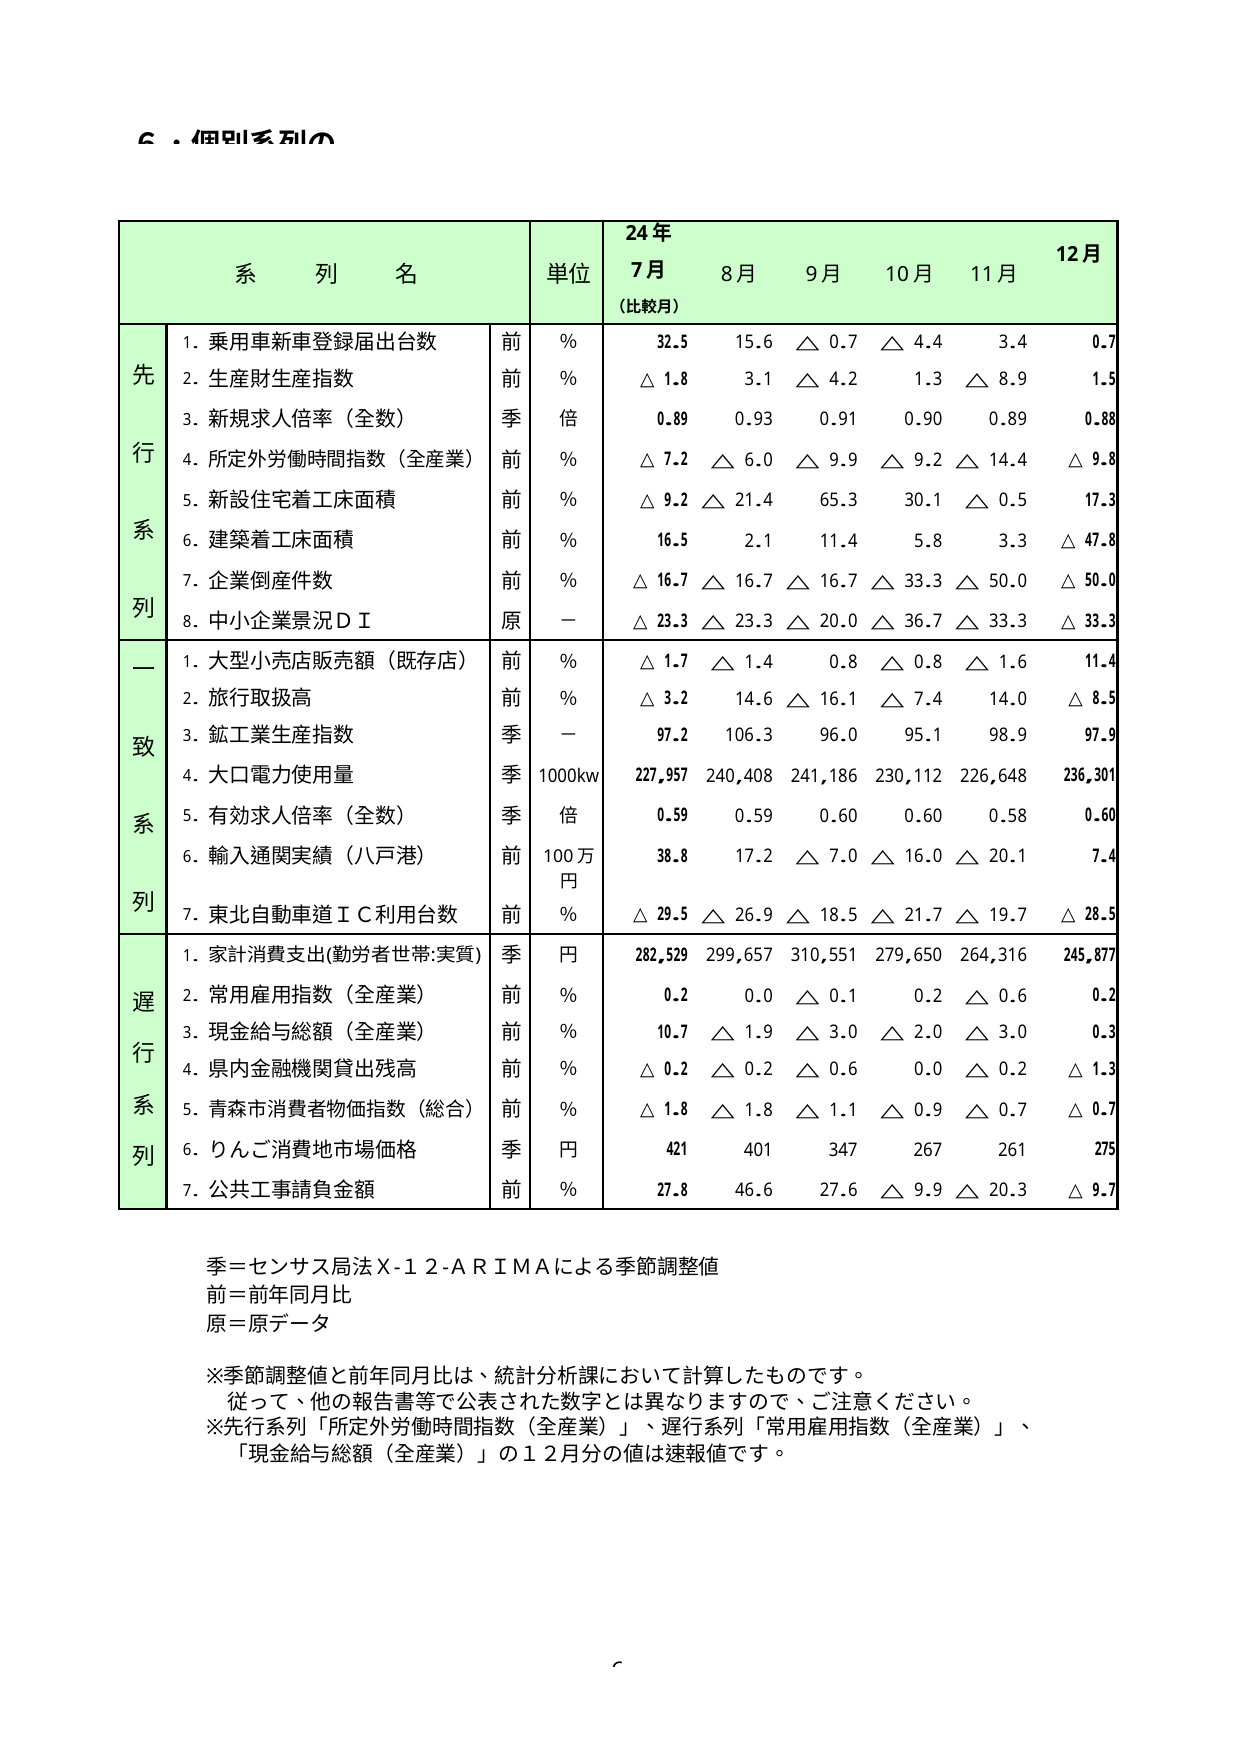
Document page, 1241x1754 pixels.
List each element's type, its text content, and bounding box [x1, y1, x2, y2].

table_cell 季 [491, 935, 529, 973]
table_cell △ 16.7 [781, 558, 866, 599]
table_cell 98.9 [951, 714, 1036, 753]
table_cell 旅行取扱高 [203, 678, 489, 714]
table_cell 6. [168, 518, 202, 558]
table_cell 大型小売店販売額（既存店） [203, 641, 489, 678]
table_cell 241,186 [781, 753, 866, 793]
table_cell 27.6 [781, 1168, 866, 1208]
table_cell 2.1 [696, 518, 781, 558]
table_cell △ 1.8 [604, 358, 696, 397]
table_cell 乗用車新車登録届出台数 [203, 325, 489, 358]
table_cell △ 1.6 [951, 641, 1036, 678]
table_cell 公共工事請負金額 [203, 1168, 489, 1208]
table_cell 236,301 [1036, 753, 1116, 793]
table_cell △ 3.2 [604, 678, 696, 714]
table_cell 7. [168, 892, 202, 933]
table_cell 299,657 [696, 935, 781, 973]
table_cell 3.4 [951, 325, 1036, 358]
table_cell △ 9.9 [781, 437, 866, 477]
table_cell 32.5 [604, 325, 696, 358]
table_cell △ 0.6 [951, 973, 1036, 1012]
table_cell 4. [168, 437, 202, 477]
table_cell ％ [531, 973, 602, 1012]
table_cell △ 9.7 [1036, 1168, 1116, 1208]
table_cell △ 0.8 [866, 641, 951, 678]
table_cell 5. [168, 1087, 202, 1127]
table_cell 3.1 [696, 358, 781, 397]
table_cell 97.2 [604, 714, 696, 753]
table_cell △ 6.0 [696, 437, 781, 477]
table_cell △ 7.4 [866, 678, 951, 714]
table_cell 0.2 [866, 973, 951, 1012]
table_cell 7.4 [1036, 834, 1116, 892]
text 原＝原データ [206, 1309, 1159, 1337]
table_cell △ 0.7 [951, 1087, 1036, 1127]
table_cell △ 7.0 [781, 834, 866, 892]
table_cell △ 47.8 [1036, 518, 1116, 558]
table_cell 245,877 [1036, 935, 1116, 973]
table_cell 310,551 [781, 935, 866, 973]
table_header 単位 [531, 222, 602, 323]
text 季＝センサス局法Ｘ-１２-ＡＲＩＭＡによる季節調整値前＝前年同月比 [206, 1252, 732, 1309]
table_cell 前 [491, 641, 529, 678]
table_cell 原 [491, 599, 529, 639]
table_cell 3. [168, 397, 202, 437]
table_cell 東北自動車道ＩＣ利用台数 [203, 892, 489, 933]
table_cell 新設住宅着工床面積 [203, 478, 489, 518]
table_cell 0.90 [866, 397, 951, 437]
table_cell 前 [491, 1049, 529, 1087]
table_cell 267 [866, 1128, 951, 1168]
table_cell 前 [491, 358, 529, 397]
table_cell △ 50.0 [1036, 558, 1116, 599]
table_cell 0.2 [604, 973, 696, 1012]
table_cell △ 26.9 [696, 892, 781, 933]
table_header 24年 7月 （比較月） [604, 222, 696, 323]
table_cell 現金給与総額（全産業） [203, 1012, 489, 1048]
table_cell 2. [168, 358, 202, 397]
table_cell △ 3.0 [951, 1012, 1036, 1048]
table_cell 282,529 [604, 935, 696, 973]
table_cell △ 4.4 [866, 325, 951, 358]
table_cell 30.1 [866, 478, 951, 518]
table_cell 前 [491, 518, 529, 558]
table_cell 0.59 [604, 793, 696, 834]
table_cell △ 0.2 [604, 1049, 696, 1087]
table_cell ％ [531, 892, 602, 933]
table_cell 県内金融機関貸出残高 [203, 1049, 489, 1087]
table_cell 1. [168, 641, 202, 678]
table_cell 106.3 [696, 714, 781, 753]
table_cell 0.59 [696, 793, 781, 834]
table_cell 青森市消費者物価指数（総合） [203, 1087, 489, 1127]
table_cell 2. [168, 973, 202, 1012]
table_cell りんご消費地市場価格 [203, 1128, 489, 1168]
table_cell 季 [491, 753, 529, 793]
table_cell 生産財生産指数 [203, 358, 489, 397]
table_cell 0.60 [1036, 793, 1116, 834]
table_cell 円 [531, 1128, 602, 1168]
table_cell 11.4 [1036, 641, 1116, 678]
table_cell 230,112 [866, 753, 951, 793]
table_cell △ 16.0 [866, 834, 951, 892]
text ※季節調整値と前年同月比は、統計分析課において計算したものです。 [206, 1362, 1159, 1389]
table_cell 3. [168, 714, 202, 753]
table_cell 3.3 [951, 518, 1036, 558]
table_cell 倍 [531, 397, 602, 437]
table_cell 建築着工床面積 [203, 518, 489, 558]
table_cell 大口電力使用量 [203, 753, 489, 793]
table_cell 季 [491, 714, 529, 753]
table_cell 5. [168, 478, 202, 518]
table_cell 401 [696, 1128, 781, 1168]
table_cell △ 16.7 [604, 558, 696, 599]
table_cell △ 20.1 [951, 834, 1036, 892]
table_cell 279,650 [866, 935, 951, 973]
table_cell 14.6 [696, 678, 781, 714]
table_cell △ 23.3 [604, 599, 696, 639]
table_cell △ 28.5 [1036, 892, 1116, 933]
table_cell 4. [168, 753, 202, 793]
table_cell 0.89 [951, 397, 1036, 437]
table_cell 261 [951, 1128, 1036, 1168]
table_cell △ 0.5 [951, 478, 1036, 518]
table_cell 0.89 [604, 397, 696, 437]
table_cell 企業倒産件数 [203, 558, 489, 599]
table_cell 14.0 [951, 678, 1036, 714]
table_cell 17.2 [696, 834, 781, 892]
table_cell △ 1.4 [696, 641, 781, 678]
table_header 12月 [1036, 222, 1116, 323]
table_cell △ 19.7 [951, 892, 1036, 933]
table_cell ％ [531, 358, 602, 397]
table_cell 輸入通関実績（八戸港） [203, 834, 489, 892]
table_cell 0.88 [1036, 397, 1116, 437]
table_cell △ 9.2 [866, 437, 951, 477]
table_cell ％ [531, 678, 602, 714]
table_cell 前 [491, 478, 529, 518]
table_cell △ 9.2 [604, 478, 696, 518]
table_cell 264,316 [951, 935, 1036, 973]
table_cell 鉱工業生産指数 [203, 714, 489, 753]
table_cell 7. [168, 1168, 202, 1208]
table_cell 中小企業景況ＤＩ [203, 599, 489, 639]
table_cell 前 [491, 1087, 529, 1127]
table_header 11月 [951, 222, 1036, 323]
text 「現金給与総額（全産業）」の１２月分の値は速報値です。 [227, 1440, 1159, 1466]
table_cell － [531, 714, 602, 753]
table_cell △ 20.3 [951, 1168, 1036, 1208]
table_cell 347 [781, 1128, 866, 1168]
table_cell 1000kw [531, 753, 602, 793]
table_cell △ 0.6 [781, 1049, 866, 1087]
table_header 8月 [696, 222, 781, 323]
table_cell 3. [168, 1012, 202, 1048]
table_cell 0.0 [866, 1049, 951, 1087]
text ※先行系列「所定外労働時間指数（全産業）」、遅行系列「常用雇用指数（全産業）」、 [206, 1414, 1159, 1440]
table_cell 0.60 [866, 793, 951, 834]
table_cell △ 20.0 [781, 599, 866, 639]
table_cell 0.93 [696, 397, 781, 437]
table_cell 5.8 [866, 518, 951, 558]
table_cell △ 14.4 [951, 437, 1036, 477]
table_cell △ 4.2 [781, 358, 866, 397]
table_cell △ 18.5 [781, 892, 866, 933]
table_cell 倍 [531, 793, 602, 834]
table_cell 226,648 [951, 753, 1036, 793]
table_cell 2. [168, 678, 202, 714]
table_cell 季 [491, 793, 529, 834]
table_cell 前 [491, 892, 529, 933]
table_cell △ 0.2 [696, 1049, 781, 1087]
table_cell 前 [491, 678, 529, 714]
table_cell △ 2.0 [866, 1012, 951, 1048]
table_cell 0.3 [1036, 1012, 1116, 1048]
table_cell 6. [168, 834, 202, 892]
table_cell 前 [491, 437, 529, 477]
table_cell 前 [491, 1012, 529, 1048]
table_cell △ 7.2 [604, 437, 696, 477]
table_cell △ 29.5 [604, 892, 696, 933]
table_cell 0.58 [951, 793, 1036, 834]
table_cell 8. [168, 599, 202, 639]
table_cell △ 1.7 [604, 641, 696, 678]
table_cell 46.6 [696, 1168, 781, 1208]
table_cell 15.6 [696, 325, 781, 358]
table_cell 10.7 [604, 1012, 696, 1048]
table_cell ％ [531, 518, 602, 558]
table_cell △ 1.8 [604, 1087, 696, 1127]
table_cell △ 8.5 [1036, 678, 1116, 714]
table_cell 家計消費支出(勤労者世帯:実質) [203, 935, 489, 973]
table_cell △ 50.0 [951, 558, 1036, 599]
table_cell △ 21.4 [696, 478, 781, 518]
table_cell 6. [168, 1128, 202, 1168]
table_cell △ 8.9 [951, 358, 1036, 397]
table_cell 有効求人倍率（全数） [203, 793, 489, 834]
table_cell 季 [491, 1128, 529, 1168]
table_header 系 列 名 [120, 222, 529, 323]
table_header 9月 [781, 222, 866, 323]
table_cell 前 [491, 325, 529, 358]
table_cell ％ [531, 1012, 602, 1048]
table_cell 65.3 [781, 478, 866, 518]
table_cell △ 9.9 [866, 1168, 951, 1208]
table_cell 96.0 [781, 714, 866, 753]
table_cell 227,957 [604, 753, 696, 793]
table_cell 0.7 [1036, 325, 1116, 358]
table_cell － [531, 599, 602, 639]
table_cell ％ [531, 325, 602, 358]
table_cell △ 0.7 [1036, 1087, 1116, 1127]
table_cell △ 1.8 [696, 1087, 781, 1127]
table_cell △ 16.7 [696, 558, 781, 599]
table_cell △ 3.0 [781, 1012, 866, 1048]
table_cell 前 [491, 1168, 529, 1208]
table_cell 100万円 [531, 834, 602, 892]
table_cell 0.0 [696, 973, 781, 1012]
table_cell 0.8 [781, 641, 866, 678]
table_cell 遅行系列 [120, 935, 165, 1208]
table_cell △ 0.9 [866, 1087, 951, 1127]
table_cell △ 1.9 [696, 1012, 781, 1048]
table_cell 5. [168, 793, 202, 834]
table_cell △ 33.3 [951, 599, 1036, 639]
table_cell 16.5 [604, 518, 696, 558]
text 従って、他の報告書等で公表された数字とは異なりますので、ご注意ください。 [227, 1389, 1159, 1414]
table_cell ％ [531, 558, 602, 599]
table_cell △ 33.3 [1036, 599, 1116, 639]
table_cell 97.9 [1036, 714, 1116, 753]
table_cell 1.5 [1036, 358, 1116, 397]
table_cell 新規求人倍率（全数） [203, 397, 489, 437]
table_cell 1.3 [866, 358, 951, 397]
table_cell 前 [491, 834, 529, 892]
table_cell △ 0.7 [781, 325, 866, 358]
table_cell 先行系 列 [120, 325, 165, 639]
table_cell △ 33.3 [866, 558, 951, 599]
table_cell ％ [531, 641, 602, 678]
table_cell 1. [168, 325, 202, 358]
table_cell △ 0.1 [781, 973, 866, 1012]
table_cell 前 [491, 973, 529, 1012]
table_cell 一致系 列 [120, 641, 165, 933]
table_cell 275 [1036, 1128, 1116, 1168]
table_cell 38.8 [604, 834, 696, 892]
table_cell 常用雇用指数（全産業） [203, 973, 489, 1012]
table_cell 421 [604, 1128, 696, 1168]
table_cell 17.3 [1036, 478, 1116, 518]
table_cell 11.4 [781, 518, 866, 558]
table_cell △ 36.7 [866, 599, 951, 639]
table_cell 0.2 [1036, 973, 1116, 1012]
table_cell 240,408 [696, 753, 781, 793]
table_cell ％ [531, 478, 602, 518]
table_cell 前 [491, 558, 529, 599]
table_cell 27.8 [604, 1168, 696, 1208]
table_cell 4. [168, 1049, 202, 1087]
table_cell △ 16.1 [781, 678, 866, 714]
table_cell 7. [168, 558, 202, 599]
table_cell △ 0.2 [951, 1049, 1036, 1087]
table_cell 円 [531, 935, 602, 973]
table_cell 1. [168, 935, 202, 973]
table_cell △ 1.3 [1036, 1049, 1116, 1087]
table_cell ％ [531, 1168, 602, 1208]
table_header 10月 [866, 222, 951, 323]
table_cell 95.1 [866, 714, 951, 753]
table_cell △ 21.7 [866, 892, 951, 933]
table_cell △ 1.1 [781, 1087, 866, 1127]
table_cell △ 23.3 [696, 599, 781, 639]
table_cell 季 [491, 397, 529, 437]
table_cell 0.60 [781, 793, 866, 834]
table_cell 所定外労働時間指数（全産業） [203, 437, 489, 477]
table_cell ％ [531, 1049, 602, 1087]
table_cell ％ [531, 1087, 602, 1127]
table_cell ％ [531, 437, 602, 477]
table_cell △ 9.8 [1036, 437, 1116, 477]
table_cell 0.91 [781, 397, 866, 437]
